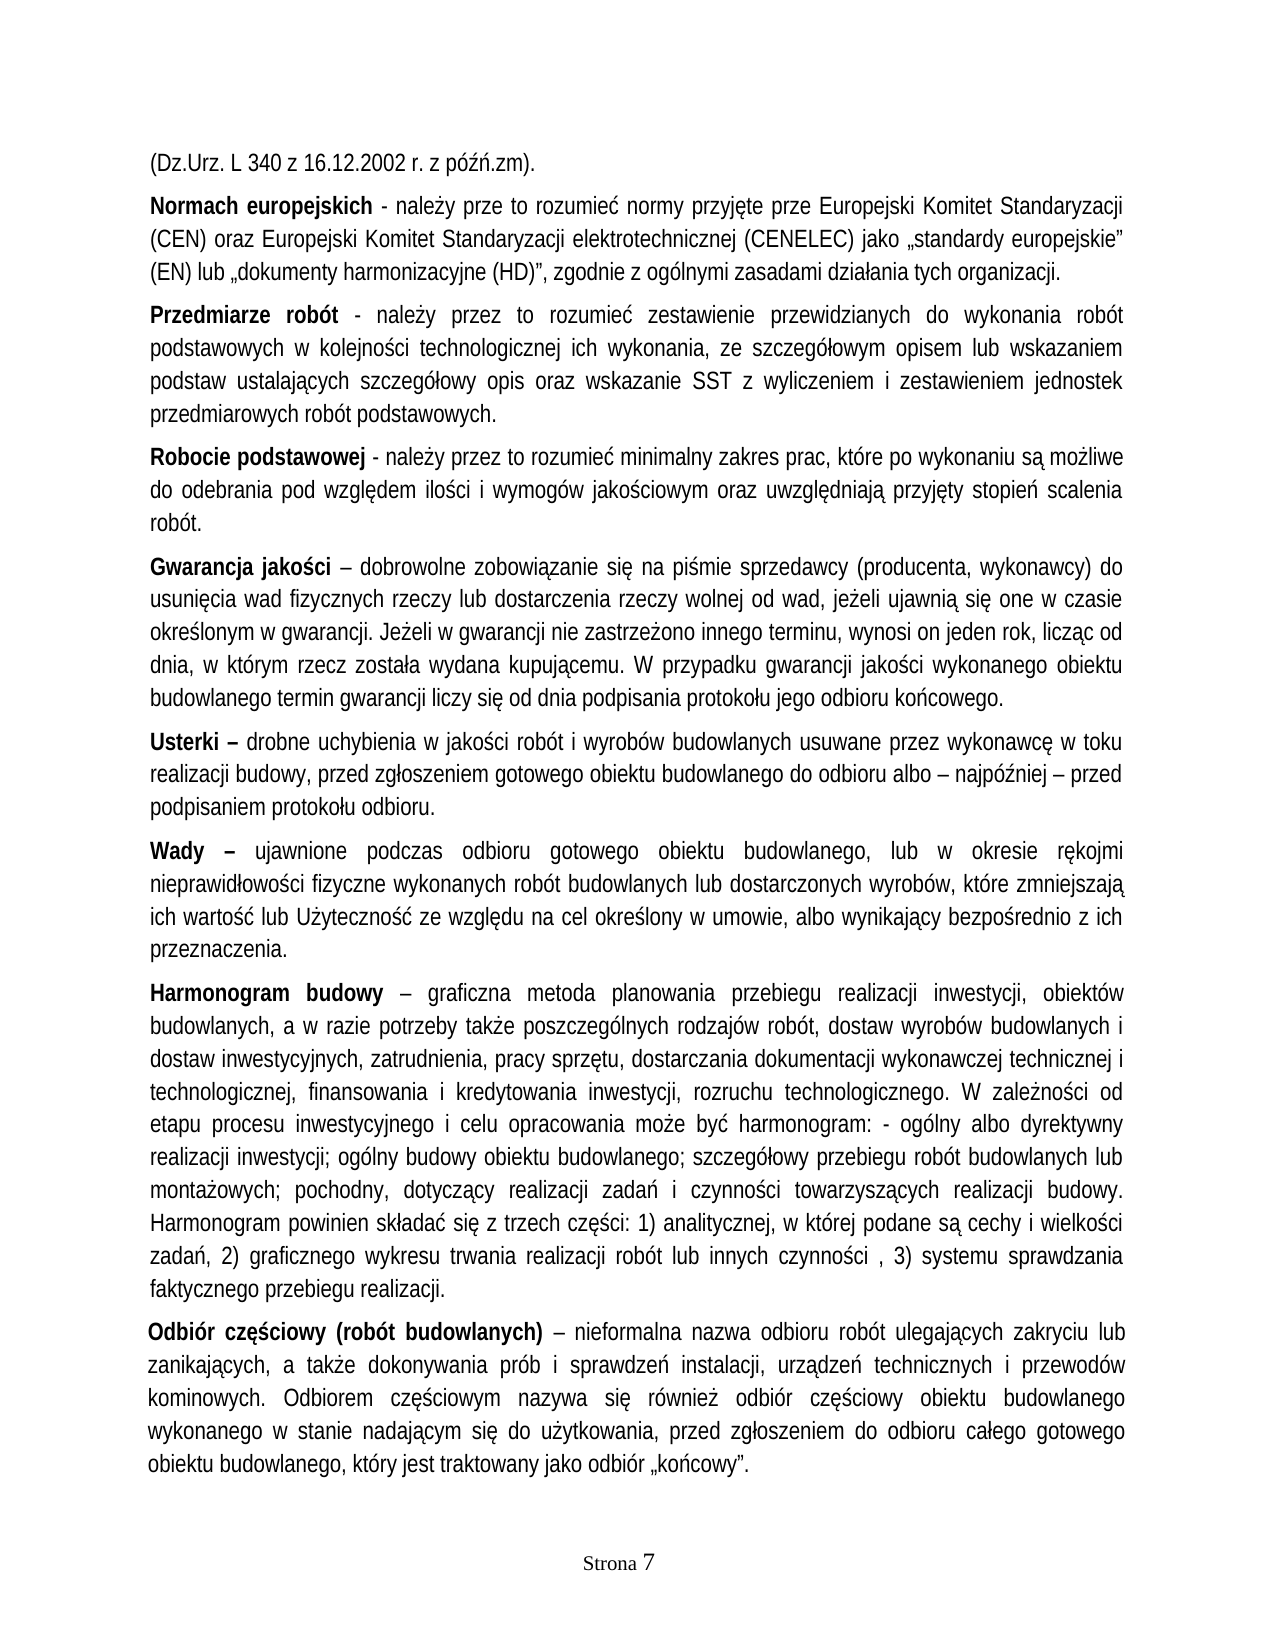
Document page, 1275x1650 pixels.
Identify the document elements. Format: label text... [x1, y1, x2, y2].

text Robocie podstawowej - należy przez to rozumieć minimalny zakres prac, które po wykonaniu są możliwe do odebrania pod względem ilości i wymogów jakościowym oraz uwzględniają przyjęty stopień scalenia robót. [150, 442, 1125, 537]
text Normach europejskich - należy prze to rozumieć normy przyjęte prze Europejski Komitet Standaryzacji (CEN) oraz Europejski Komitet Standaryzacji elektrotechnicznej (CENELEC) jako „standardy europejskie” (EN) lub „dokumenty harmonizacyjne (HD)”, zgodnie z ogólnymi zasadami działania tych organizacji. [150, 191, 1125, 286]
text Odbiór częściowy (robót budowlanych) – nieformalna nazwa odbioru robót ulegających zakryciu lub zanikających, a także dokonywania prób i sprawdzeń instalacji, urządzeń technicznych i przewodów kominowych. Odbiorem częściowym nazywa się również odbiór częściowy obiektu budowlanego wykonanego w stanie nadającym się do użytkowania, przed zgłoszeniem do odbioru całego gotowego obiektu budowlanego, który jest traktowany jako odbiór „końcowy”. [148, 1317, 1127, 1478]
text Usterki – drobne uchybienia w jakości robót i wyrobów budowlanych usuwane przez wykonawcę w toku realizacji budowy, przed zgłoszeniem gotowego obiektu budowlanego do odbioru albo – najpóźniej – przed podpisaniem protokołu odbioru. [150, 726, 1125, 821]
text Przedmiarze robót - należy przez to rozumieć zestawienie przewidzianych do wykonania robót podstawowych w kolejności technologicznej ich wykonania, ze szczegółowym opisem lub wskazaniem podstaw ustalających szczegółowy opis oraz wskazanie SST z wyliczeniem i zestawieniem jednostek przedmiarowych robót podstawowych. [150, 300, 1125, 428]
text Wady – ujawnione podczas odbioru gotowego obiektu budowlanego, lub w okresie rękojmi nieprawidłowości fizyczne wykonanych robót budowlanych lub dostarczonych wyrobów, które zmniejszają ich wartość lub Użyteczność ze względu na cel określony w umowie, albo wynikający bezpośrednio z ich przeznaczenia. [150, 836, 1125, 963]
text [150, 148, 1127, 176]
text Harmonogram budowy – graficzna metoda planowania przebiegu realizacji inwestycji, obiektów budowlanych, a w razie potrzeby także poszczególnych rodzajów robót, dostaw wyrobów budowlanych i dostaw inwestycyjnych, zatrudnienia, pracy sprzętu, dostarczania dokumentacji wykonawczej technicznej i technologicznej, finansowania i kredytowania inwestycji, rozruchu technologicznego. W zależności od etapu procesu inwestycyjnego i celu opracowania może być harmonogram: - ogólny albo dyrektywny realizacji inwestycji; ogólny budowy obiektu budowlanego; szczegółowy przebiegu robót budowlanych lub montażowych; pochodny, dotyczący realizacji zadań i czynności towarzyszących realizacji budowy. Harmonogram powinien składać się z trzech części: 1) analitycznej, w której podane są cechy i wielkości zadań, 2) graficznego wykresu trwania realizacji robót lub innych czynności , 3) systemu sprawdzania faktycznego przebiegu realizacji. [150, 978, 1125, 1303]
text Gwarancja jakości – dobrowolne zobowiązanie się na piśmie sprzedawcy (producenta, wykonawcy) do usunięcia wad fizycznych rzeczy lub dostarczenia rzeczy wolnej od wad, jeżeli ujawnią się one w czasie określonym w gwarancji. Jeżeli w gwarancji nie zastrzeżono innego terminu, wynosi on jeden rok, licząc od dnia, w którym rzecz została wydana kupującemu. W przypadku gwarancji jakości wykonanego obiektu budowlanego termin gwarancji liczy się od dnia podpisania protokołu jego odbioru końcowego. [150, 551, 1125, 712]
